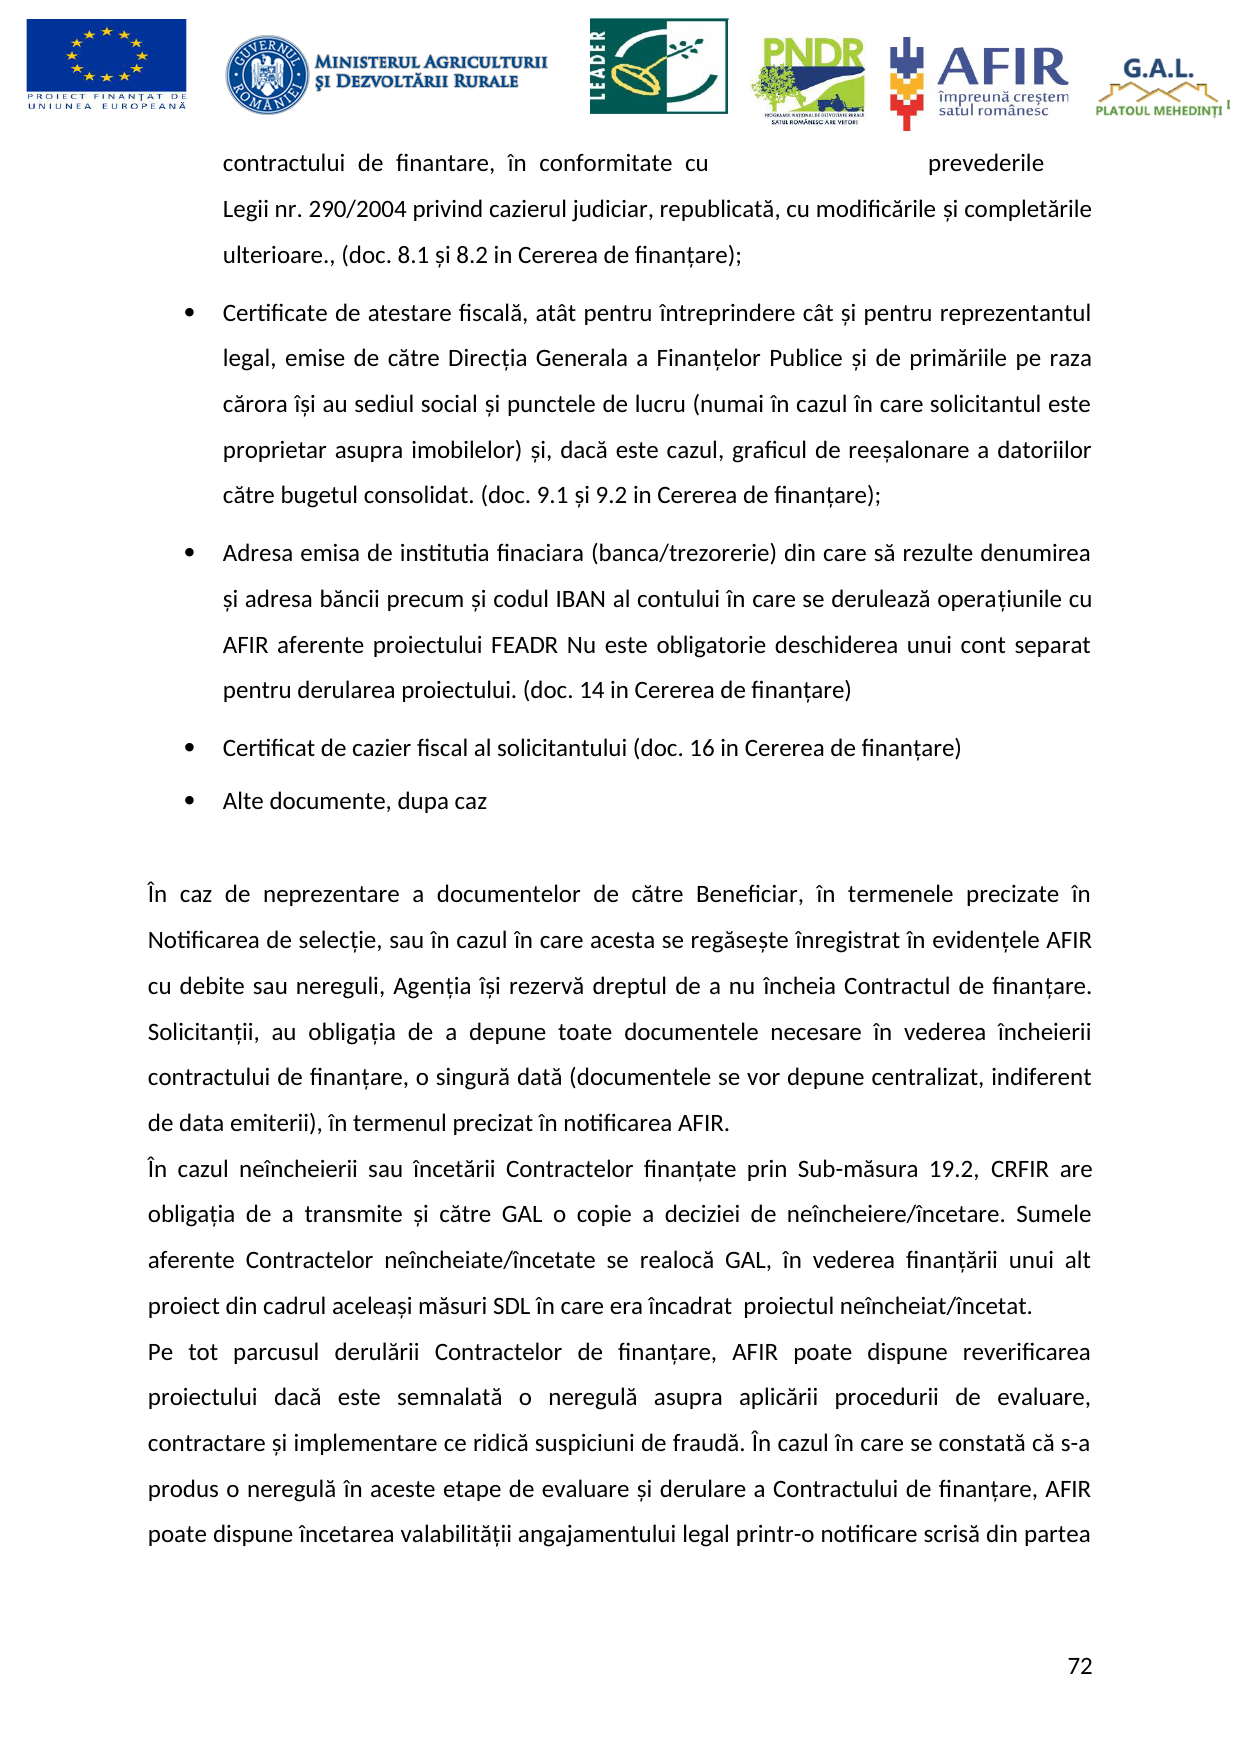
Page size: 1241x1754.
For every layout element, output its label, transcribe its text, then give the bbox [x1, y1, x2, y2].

text În caz de neprezentare a documentelor de către Beneficiar, în termenele precizate în Notificarea de selecţie, sau în cazul în care acesta se regăseşte înregistrat în evidenţele AFIR cu debite sau nereguli, Agenţia îşi rezervă dreptul de a nu încheia Contractul de finanţare. Solicitanţii, au obligaţia de a depune toate documentele necesare în vederea încheierii contractului de finanţare, o singură dată (documentele se vor depune centralizat, indiferent de data emiterii), în termenul precizat în notificarea AFIR. [148, 878, 1093, 1138]
list Certificate de atestare fiscală, atât pentru întreprindere cât și pentru reprezentantul legal, emise de către Direcţia Generala a Finanţelor Publice şi de primăriile pe raza cărora îşi au sediul social şi punctele de lucru (numai în cazul în care solicitantul este proprietar asupra imobilelor) şi, dacă este cazul, graficul de reeşalonare a datoriilor către bugetul consolidat. (doc. 9.1 şi 9.2 in Cererea de finanțare); [185, 297, 1093, 510]
list Alte documente, dupa caz [185, 786, 1093, 816]
list Adresa emisa de institutia finaciara (banca/trezorerie) din care să rezulte denumirea și adresa băncii precum și codul IBAN al contului în care se derulează operaţiunile cu AFIR aferente proiectului FEADR Nu este obligatorie deschiderea unui cont separat pentru derularea proiectului. (doc. 14 in Cererea de finanțare) [185, 537, 1093, 705]
picture [590, 18, 1069, 148]
picture [1077, 31, 1235, 125]
picture [214, 19, 550, 133]
list Certificat de cazier fiscal al solicitantului (doc. 16 in Cererea de finanțare) [185, 732, 1093, 763]
text În cazul neîncheierii sau încetării Contractelor finanțate prin Sub-măsura 19.2, CRFIR are obligația de a transmite și către GAL o copie a deciziei de neîncheiere/încetare. Sumele aferente Contractelor neîncheiate/încetate se realocă GAL, în vederea finanțării unui alt proiect din cadrul aceleași măsuri SDL în care era încadrat proiectul neîncheiat/încetat. [148, 1153, 1093, 1321]
picture [26, 19, 187, 113]
